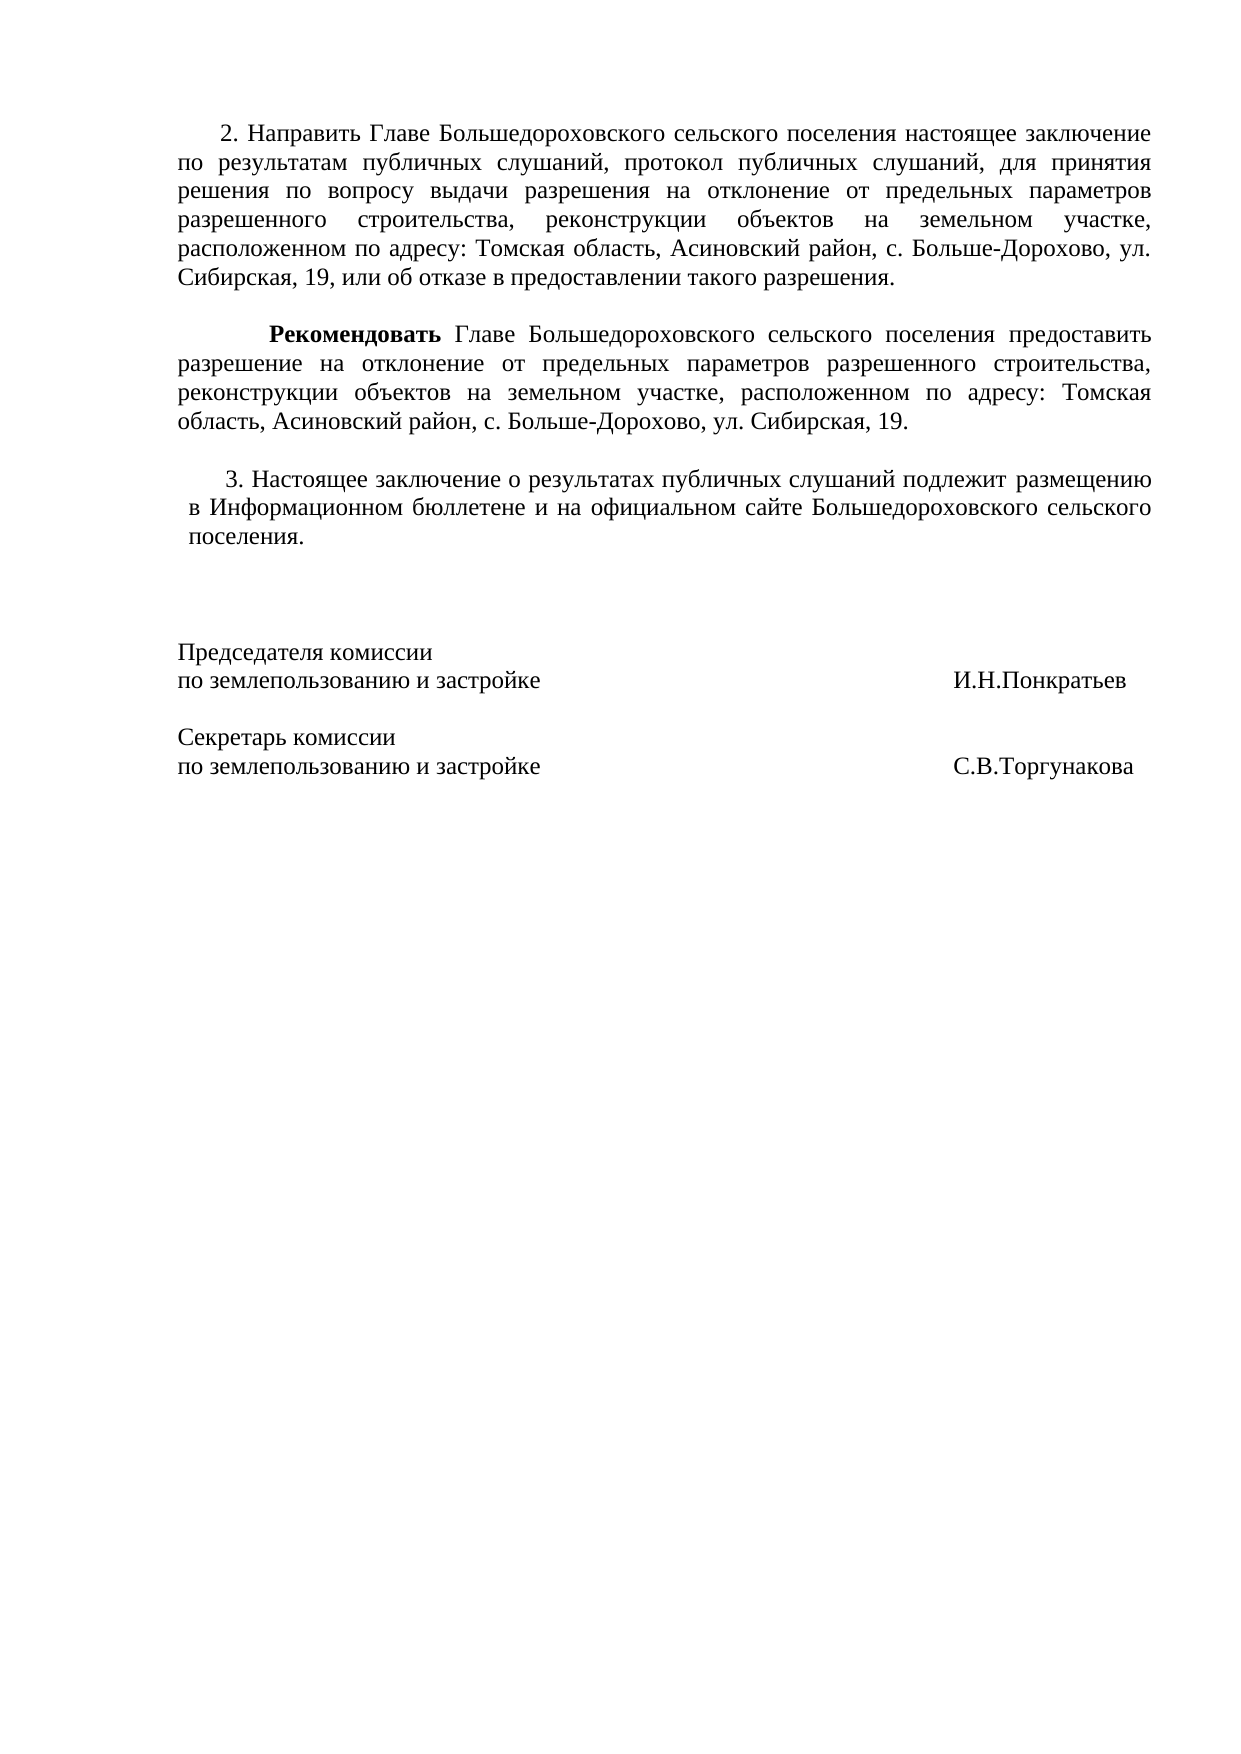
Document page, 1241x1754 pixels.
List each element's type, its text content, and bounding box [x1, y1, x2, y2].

text по землепользованию и застройке И.Н.Понкратьев [177, 665, 1152, 694]
text Председателя комиссии [177, 637, 1152, 665]
text Секретарь комиссии [177, 722, 1152, 751]
table_header [177, 89, 1152, 637]
text по землепользованию и застройке С.В.Торгунакова [177, 751, 1152, 780]
